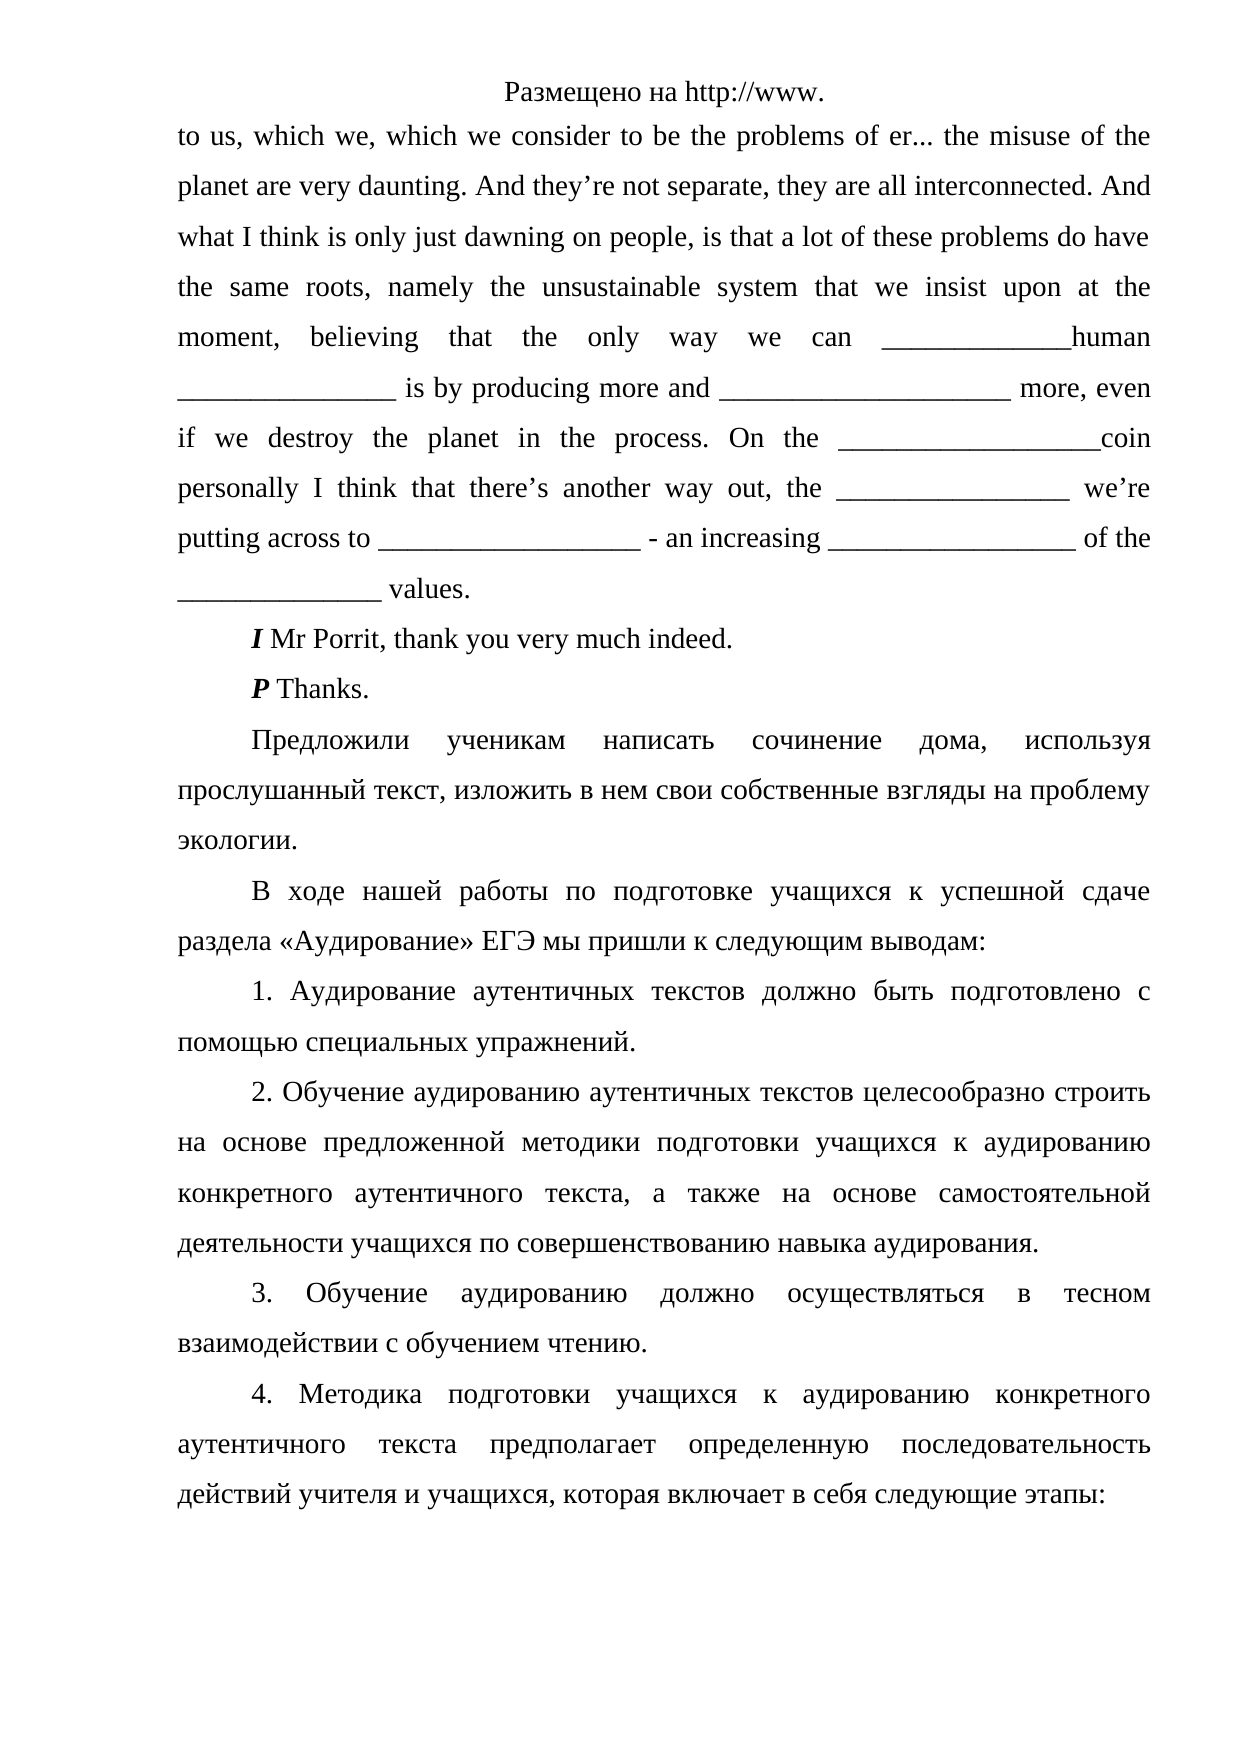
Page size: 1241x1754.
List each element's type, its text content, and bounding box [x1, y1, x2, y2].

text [177, 118, 1152, 604]
text 4. Методика подготовки учащихся к аудированию конкретного аутентичного текста предполагает определенную последовательность действий учителя и учащихся, которая включает в себя следующие этапы: [177, 1376, 1152, 1510]
text Предложили ученикам написать сочинение дома, используя прослушанный текст, изложить в нем свои собственные взгляды на проблему экологии. [177, 722, 1152, 856]
text 3. Обучение аудированию должно осуществляться в тесном взаимодействии с обучением чтению. [177, 1275, 1152, 1359]
text I Mr Porrit, thank you very much indeed. [177, 621, 1152, 655]
text 2. Обучение аудированию аутентичных текстов целесообразно строить на основе предложенной методики подготовки учащихся к аудированию конкретного аутентичного текста, а также на основе самостоятельной деятельности учащихся по совершенствованию навыка аудирования. [177, 1074, 1152, 1258]
text P Thanks. [177, 672, 1152, 705]
text 1. Аудирование аутентичных текстов должно быть подготовлено с помощью специальных упражнений. [177, 973, 1152, 1057]
text В ходе нашей работы по подготовке учащихся к успешной сдаче раздела «Аудирование» ЕГЭ мы пришли к следующим выводам: [177, 873, 1152, 957]
